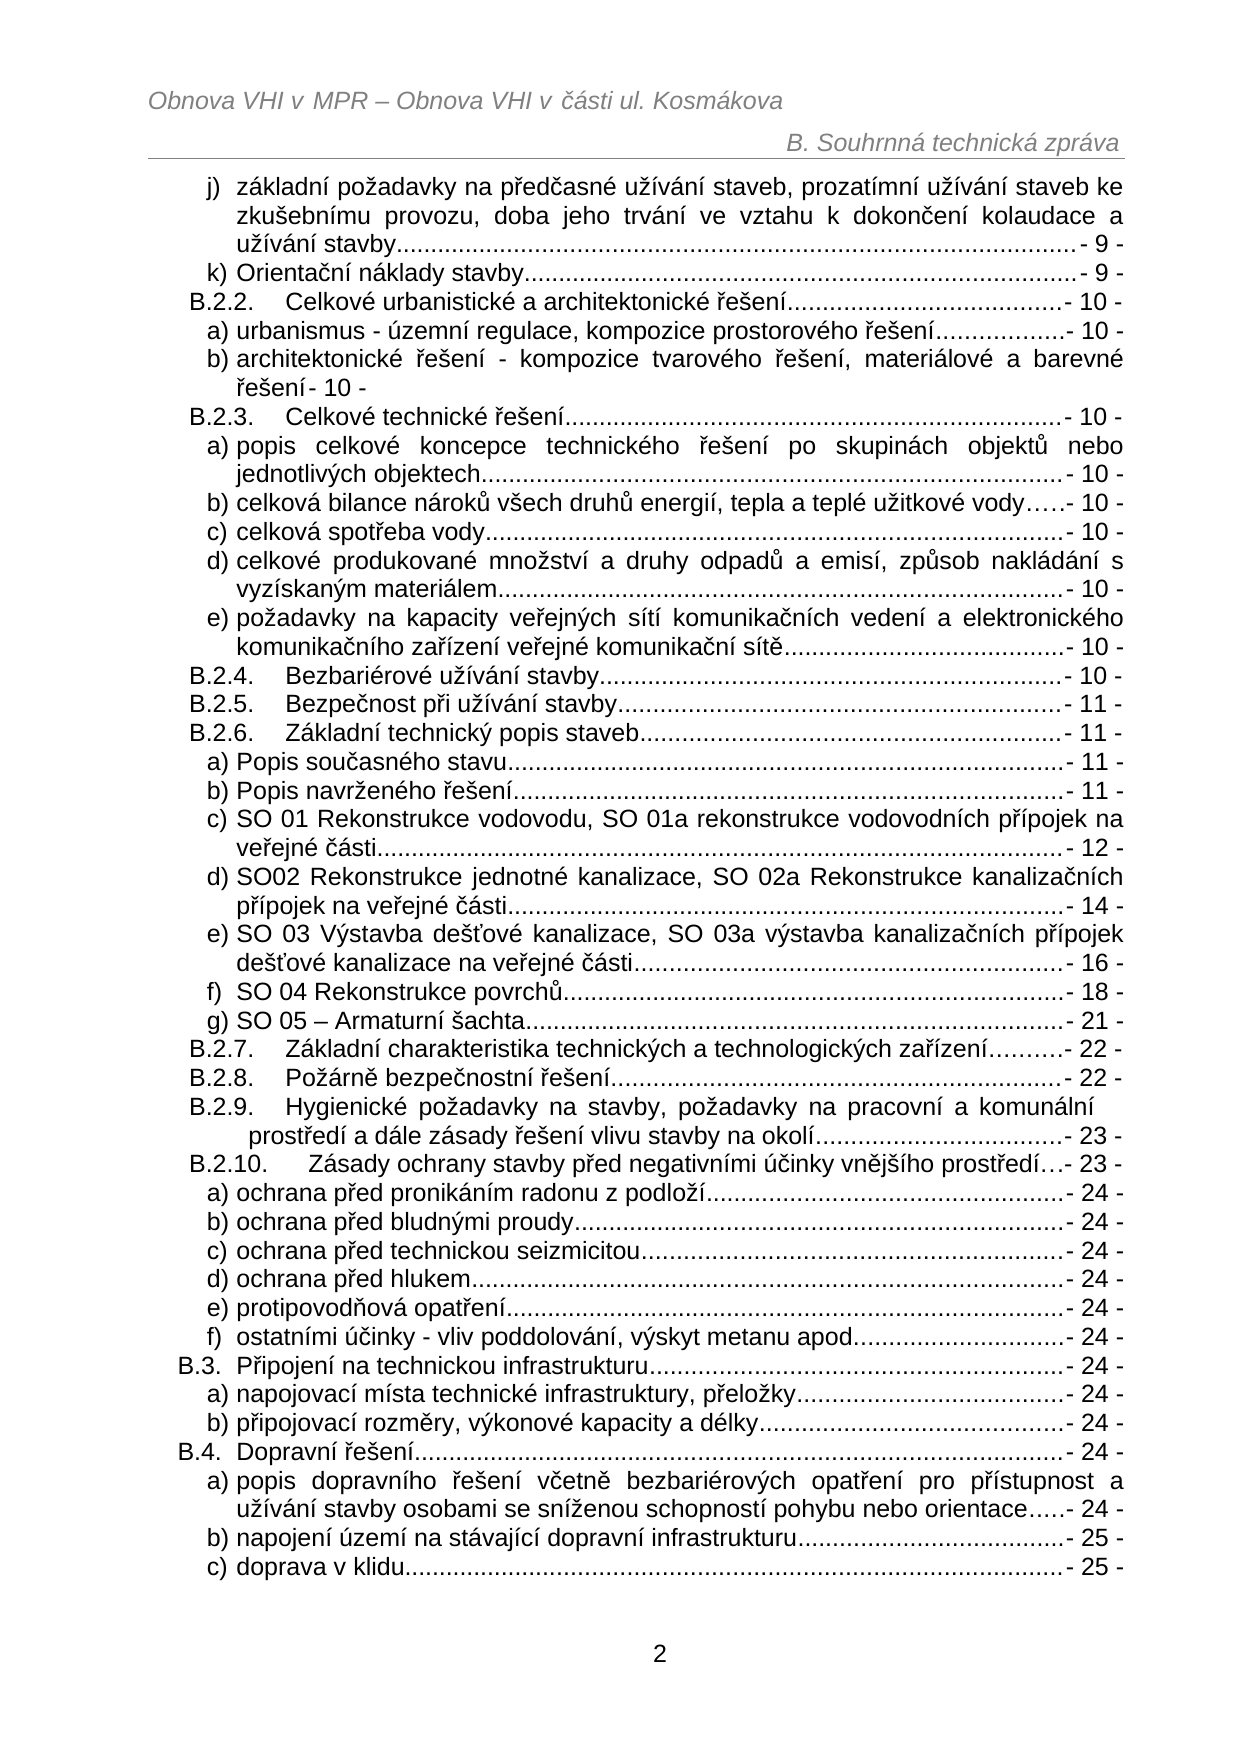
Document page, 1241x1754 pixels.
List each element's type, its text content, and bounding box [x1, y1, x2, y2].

text c) celková spotřeba vody - 10 - [207, 517, 1125, 546]
text B.2.8. Požárně bezpečnostní řešení - 22 - [189, 1063, 1095, 1092]
text d) celkové produkované množství a druhy odpadů a emisí, způsob nakládání s vyzískaným materiálem - 10 - [207, 546, 1125, 603]
text B.2.3. Celkové technické řešení - 10 - [189, 402, 1095, 431]
text a) ochrana před pronikáním radonu z podloží - 24 - [207, 1178, 1125, 1207]
text e) protipovodňová opatření - 24 - [207, 1293, 1125, 1322]
text j) základní požadavky na předčasné užívání staveb, prozatímní užívání staveb ke zkušebnímu provozu, doba jeho trvání ve vztahu k dokončení kolaudace a užívání stavby - 9 - [207, 172, 1125, 258]
text a) popis celkové koncepce technického řešení po skupinách objektů nebo jednotlivých objektech - 10 - [207, 431, 1125, 488]
text c) doprava v klidu - 25 - [207, 1552, 1125, 1581]
text b) celková bilance nároků všech druhů energií, tepla a teplé užitkové vody - 10 - [207, 488, 1125, 517]
text B.2.9. Hygienické požadavky na stavby, požadavky na pracovní a komunální prostředí a dále zásady řešení vlivu stavby na okolí - 23 - [189, 1092, 1095, 1149]
text d) SO02 Rekonstrukce jednotné kanalizace, SO 02a Rekonstrukce kanalizačních přípojek na veřejné části - 14 - [207, 862, 1125, 919]
text B.2.4. Bezbariérové užívání stavby - 10 - [189, 661, 1095, 689]
text B.2.6. Základní technický popis staveb - 11 - [189, 718, 1095, 747]
text f) SO 04 Rekonstrukce povrchů - 18 - [207, 977, 1125, 1006]
text B.2.2. Celkové urbanistické a architektonické řešení - 10 - [189, 287, 1095, 316]
text B.2.10. Zásady ochrany stavby před negativními účinky vnějšího prostředí - 23 - [189, 1149, 1095, 1178]
text g) SO 05 – Armaturní šachta - 21 - [207, 1006, 1125, 1034]
text k) Orientační náklady stavby - 9 - [207, 258, 1125, 287]
text b) Popis navrženého řešení - 11 - [207, 776, 1125, 804]
text a) napojovací místa technické infrastruktury, přeložky - 24 - [207, 1379, 1125, 1408]
text e) SO 03 Výstavba dešťové kanalizace, SO 03a výstavba kanalizačních přípojek dešťové kanalizace na veřejné části - 16 - [207, 919, 1125, 977]
text B.3. Připojení na technickou infrastrukturu - 24 - [177, 1351, 1125, 1379]
text a) urbanismus - územní regulace, kompozice prostorového řešení - 10 - [207, 316, 1125, 344]
text b) připojovací rozměry, výkonové kapacity a délky - 24 - [207, 1408, 1125, 1437]
text B.2.5. Bezpečnost při užívání stavby - 11 - [189, 689, 1095, 718]
text c) SO 01 Rekonstrukce vodovodu, SO 01a rekonstrukce vodovodních přípojek na veřejné části - 12 - [207, 804, 1125, 862]
text B.2.7. Základní charakteristika technických a technologických zařízení - 22 - [189, 1034, 1095, 1063]
text b) napojení území na stávající dopravní infrastrukturu - 25 - [207, 1523, 1125, 1552]
text b) architektonické řešení - kompozice tvarového řešení, materiálové a barevné řešení - 10 - [207, 344, 1125, 402]
text f) ostatními účinky - vliv poddolování, výskyt metanu apod. - 24 - [207, 1322, 1125, 1351]
text c) ochrana před technickou seizmicitou - 24 - [207, 1236, 1125, 1264]
text B.4. Dopravní řešení - 24 - [177, 1437, 1125, 1466]
text e) požadavky na kapacity veřejných sítí komunikačních vedení a elektronického komunikačního zařízení veřejné komunikační sítě - 10 - [207, 603, 1125, 661]
text a) popis dopravního řešení včetně bezbariérových opatření pro přístupnost a užívání stavby osobami se sníženou schopností pohybu nebo orientace - 24 - [207, 1466, 1125, 1523]
text b) ochrana před bludnými proudy - 24 - [207, 1207, 1125, 1236]
text d) ochrana před hlukem - 24 - [207, 1264, 1125, 1293]
text a) Popis současného stavu - 11 - [207, 747, 1125, 776]
